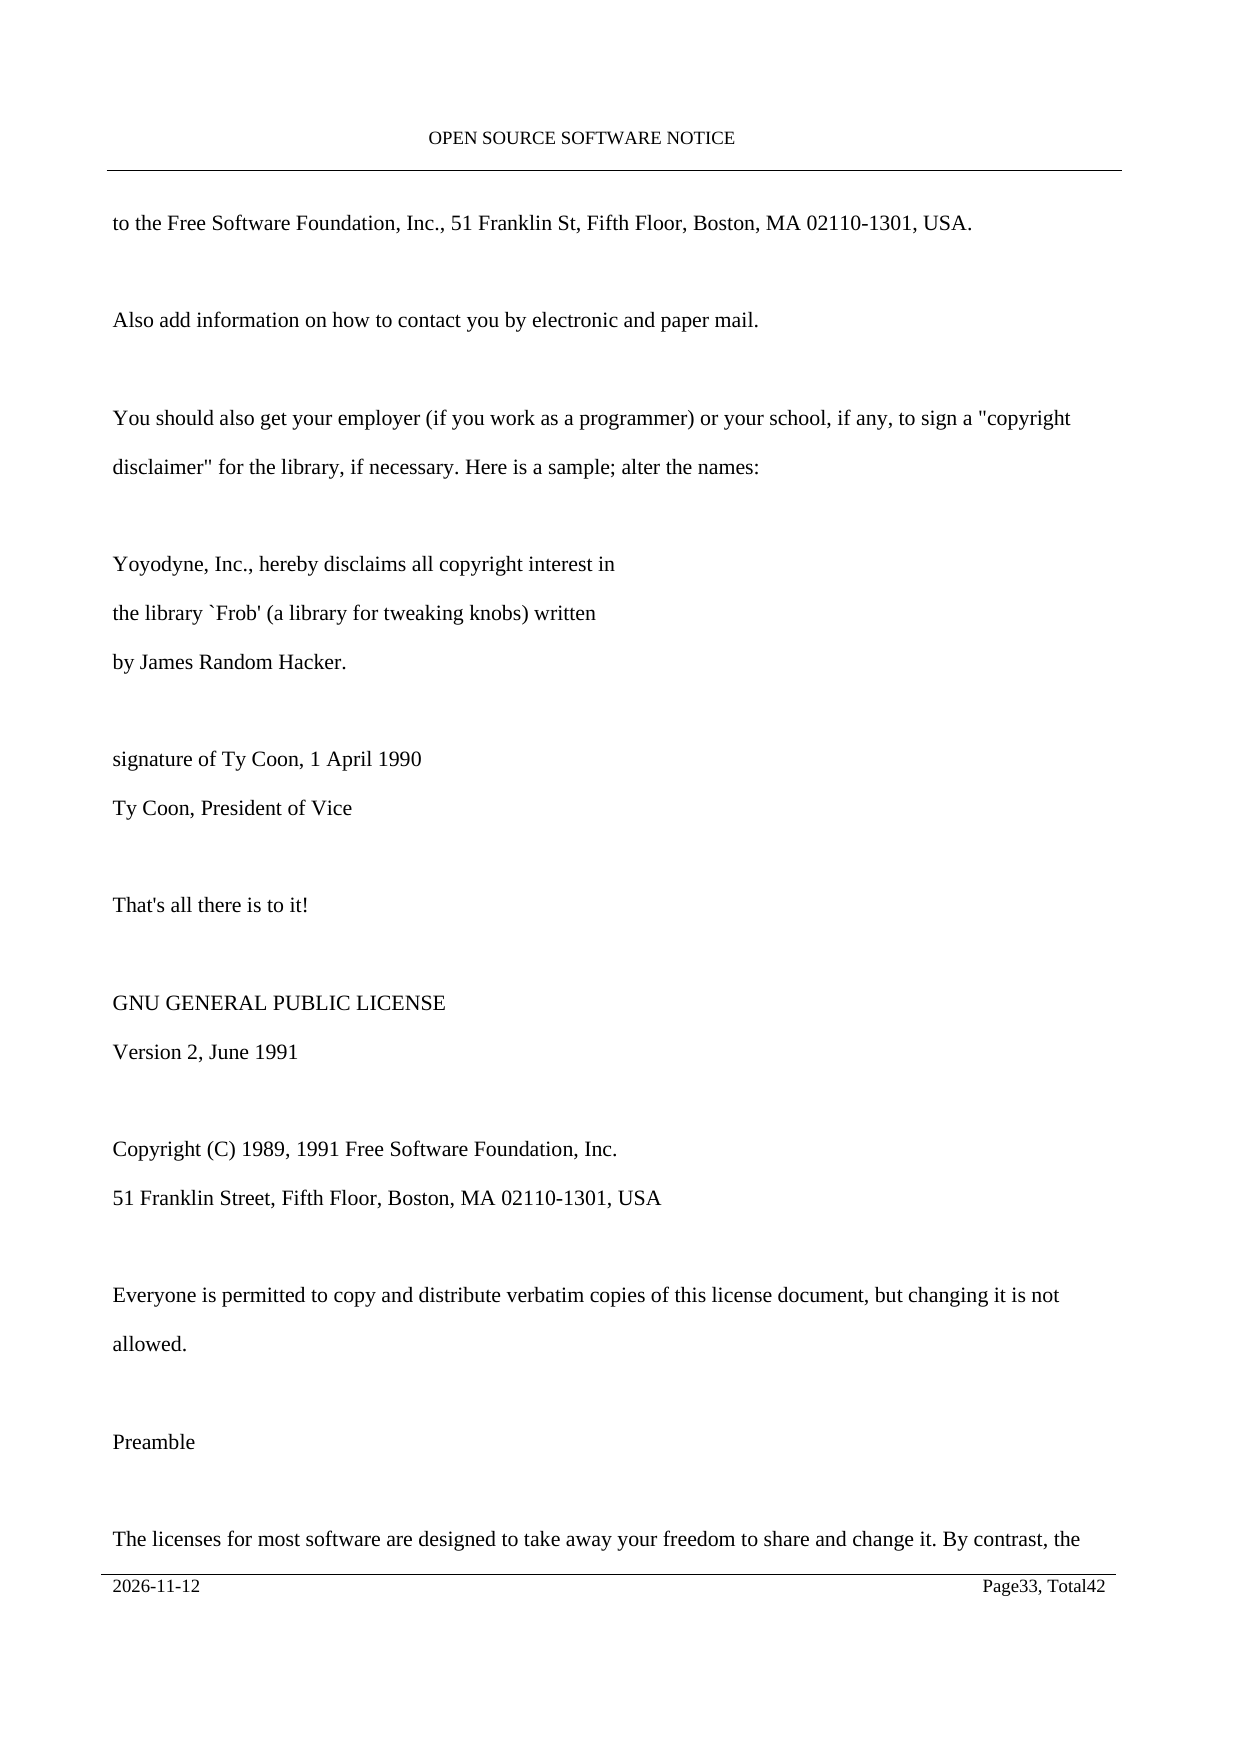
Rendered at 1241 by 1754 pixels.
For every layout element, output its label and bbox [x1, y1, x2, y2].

text [112, 206, 1128, 1555]
